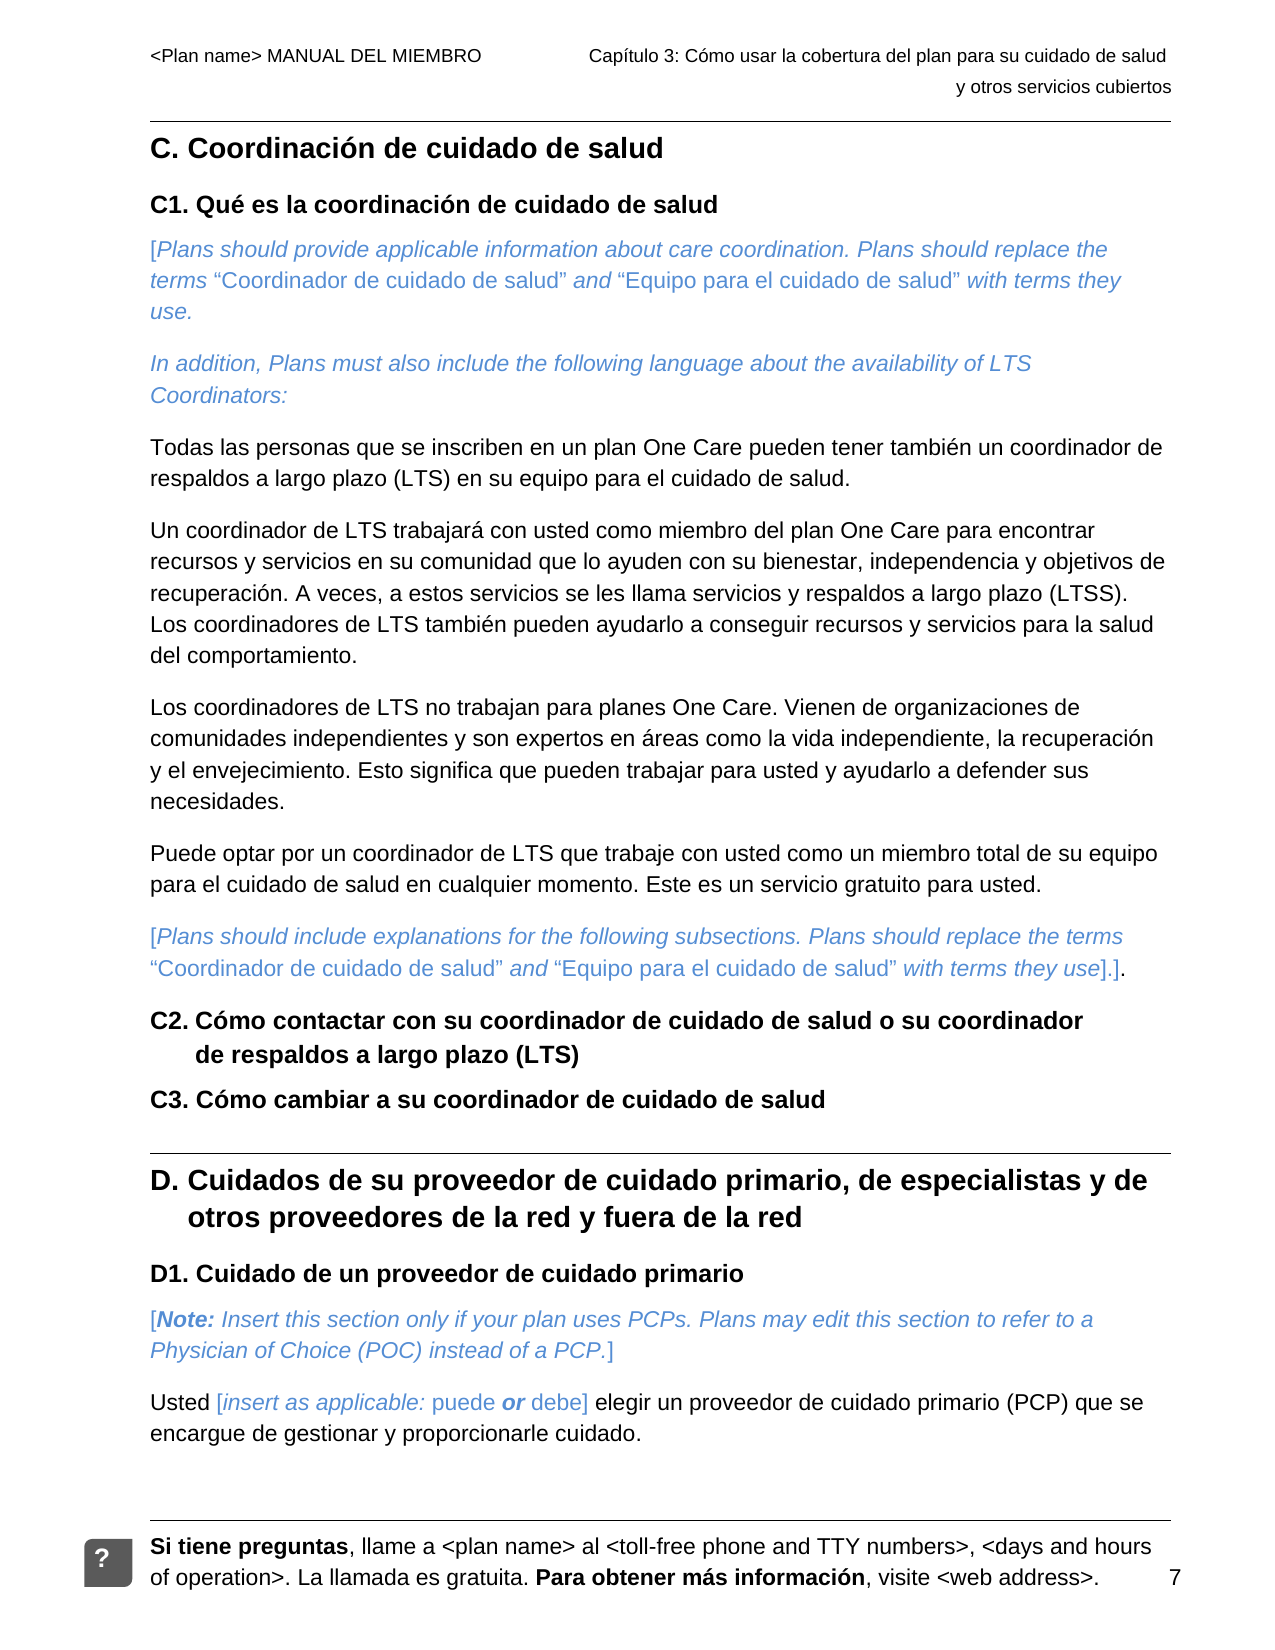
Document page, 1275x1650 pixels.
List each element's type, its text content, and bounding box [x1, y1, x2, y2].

text Puede optar por un coordinador de LTS que trabaje con usted como un miembro total de su equipo para el cuidado de salud en cualquier momento. Este es un servicio gratuito para usted. [150, 836, 1171, 899]
subtitle Coordinación de cuidado de salud [150, 122, 1171, 166]
subtitle Cuidados de su proveedor de cuidado primario, de especialistas y de otros proveedores de la red y fuera de la red [150, 1154, 1171, 1235]
text Todas las personas que se inscriben en un plan One Care pueden tener también un coordinador de respaldos a largo plazo (LTS) en su equipo para el cuidado de salud. [150, 430, 1171, 493]
subtitle C3. Cómo cambiar a su coordinador de cuidado de salud [150, 1082, 1096, 1116]
subtitle C2. Cómo contactar con su coordinador de cuidado de salud o su coordinador de respaldos a largo plazo (LTS) [150, 1003, 1096, 1070]
text Un coordinador de LTS trabajará con usted como miembro del plan One Care para encontrar recursos y servicios en su comunidad que lo ayuden con su bienestar, independencia y objetivos de recuperación. A veces, a estos servicios se les llama servicios y respaldos a largo plazo (LTSS). Los coordinadores de LTS también pueden ayudarlo a conseguir recursos y servicios para la salud del comportamiento. [150, 513, 1171, 670]
text [Note: Insert this section only if your plan uses PCPs. Plans may edit this section to refer to a Physician of Choice (POC) instead of a PCP.] [150, 1302, 1171, 1364]
text [Plans should provide applicable information about care coordination. Plans should replace the terms “Coordinador de cuidado de salud” and “Equipo para el cuidado de salud” with terms they use. [150, 232, 1171, 326]
text In addition, Plans must also include the following language about the availability of LTS Coordinators: [150, 347, 1171, 409]
subtitle D1. Cuidado de un proveedor de cuidado primario [150, 1256, 1096, 1289]
text [Plans should include explanations for the following subsections. Plans should replace the terms “Coordinador de cuidado de salud” and “Equipo para el cuidado de salud” with terms they use].]. [150, 920, 1171, 982]
text Los coordinadores de LTS no trabajan para planes One Care. Vienen de organizaciones de comunidades independientes y son expertos en áreas como la vida independiente, la recuperación y el envejecimiento. Esto significa que pueden trabajar para usted y ayudarlo a defender sus necesidades. [150, 691, 1171, 816]
text Usted [insert as applicable: puede or debe] elegir un proveedor de cuidado primario (PCP) que se encargue de gestionar y proporcionarle cuidado. [150, 1385, 1171, 1448]
subtitle C1. Qué es la coordinación de cuidado de salud [150, 186, 1096, 220]
